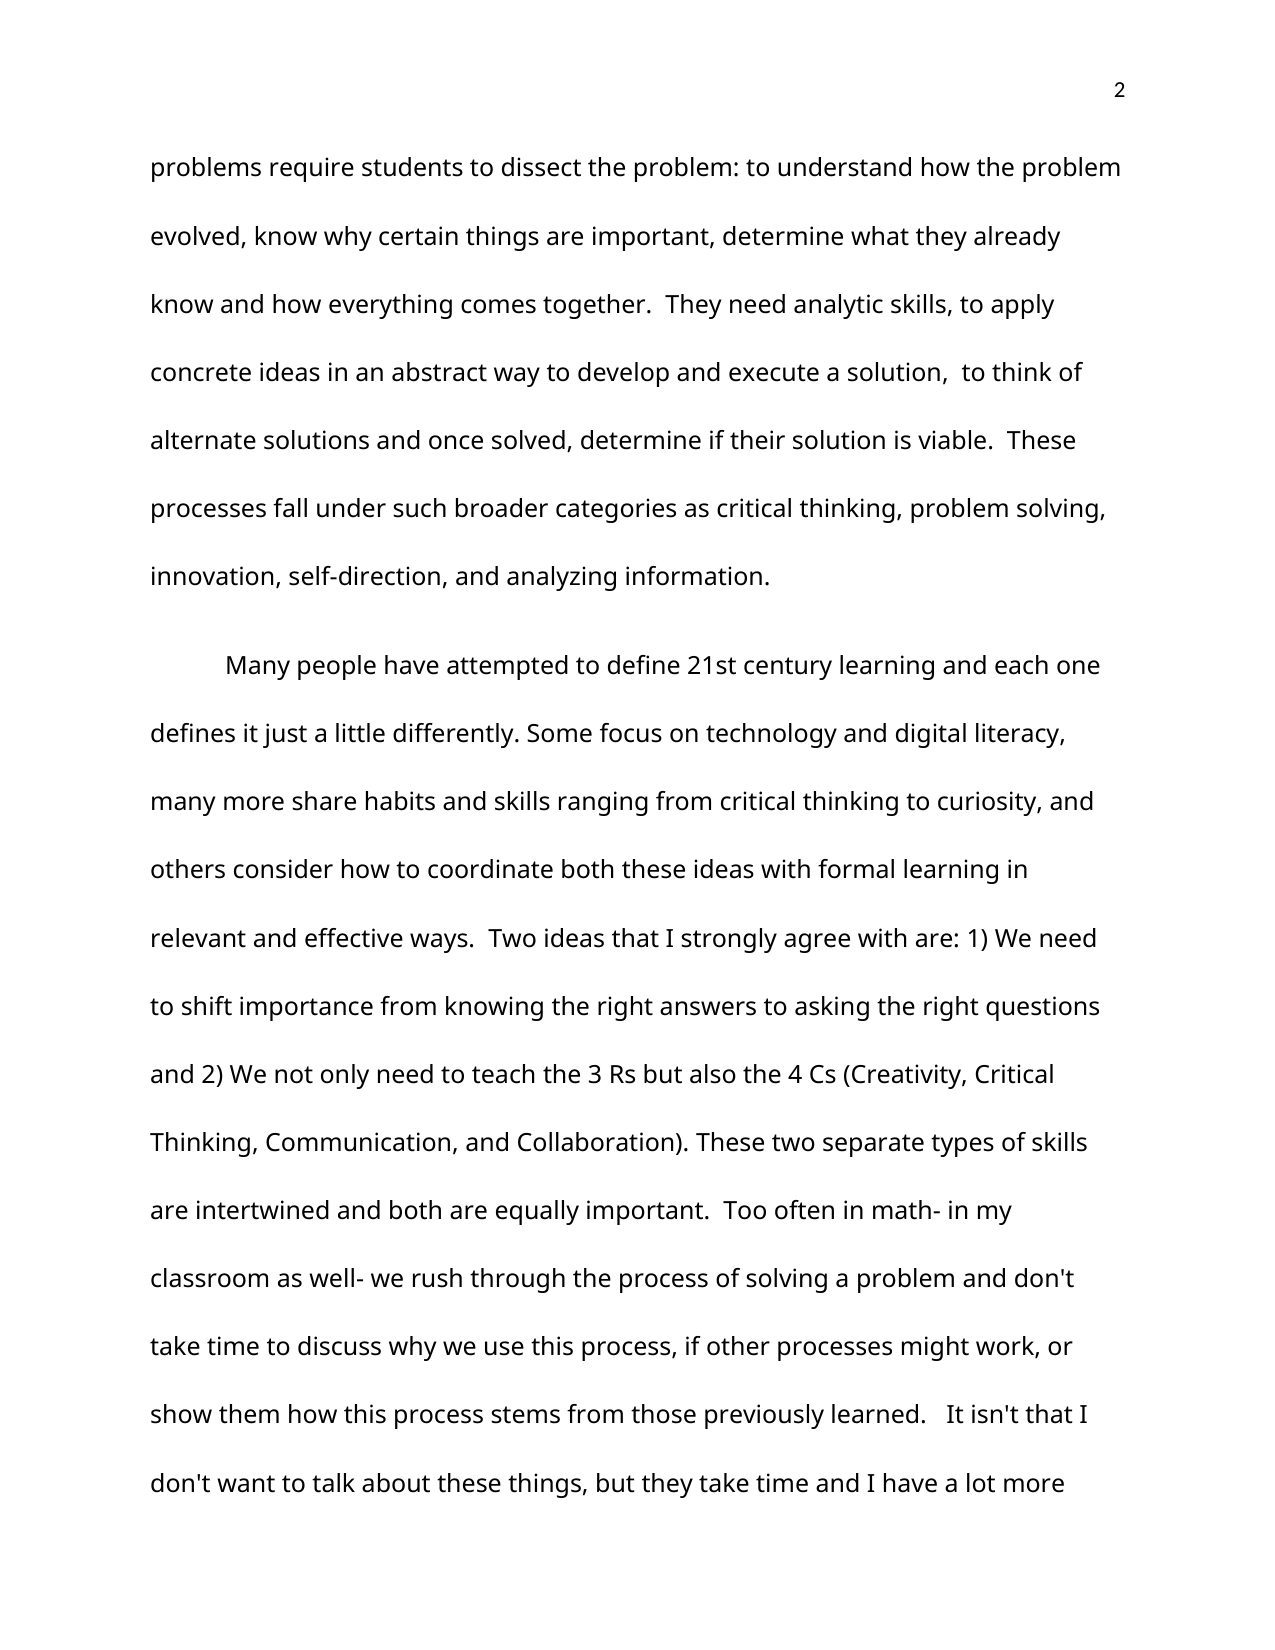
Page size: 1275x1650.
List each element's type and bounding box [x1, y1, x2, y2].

text [150, 150, 1125, 593]
text [150, 648, 1125, 1499]
